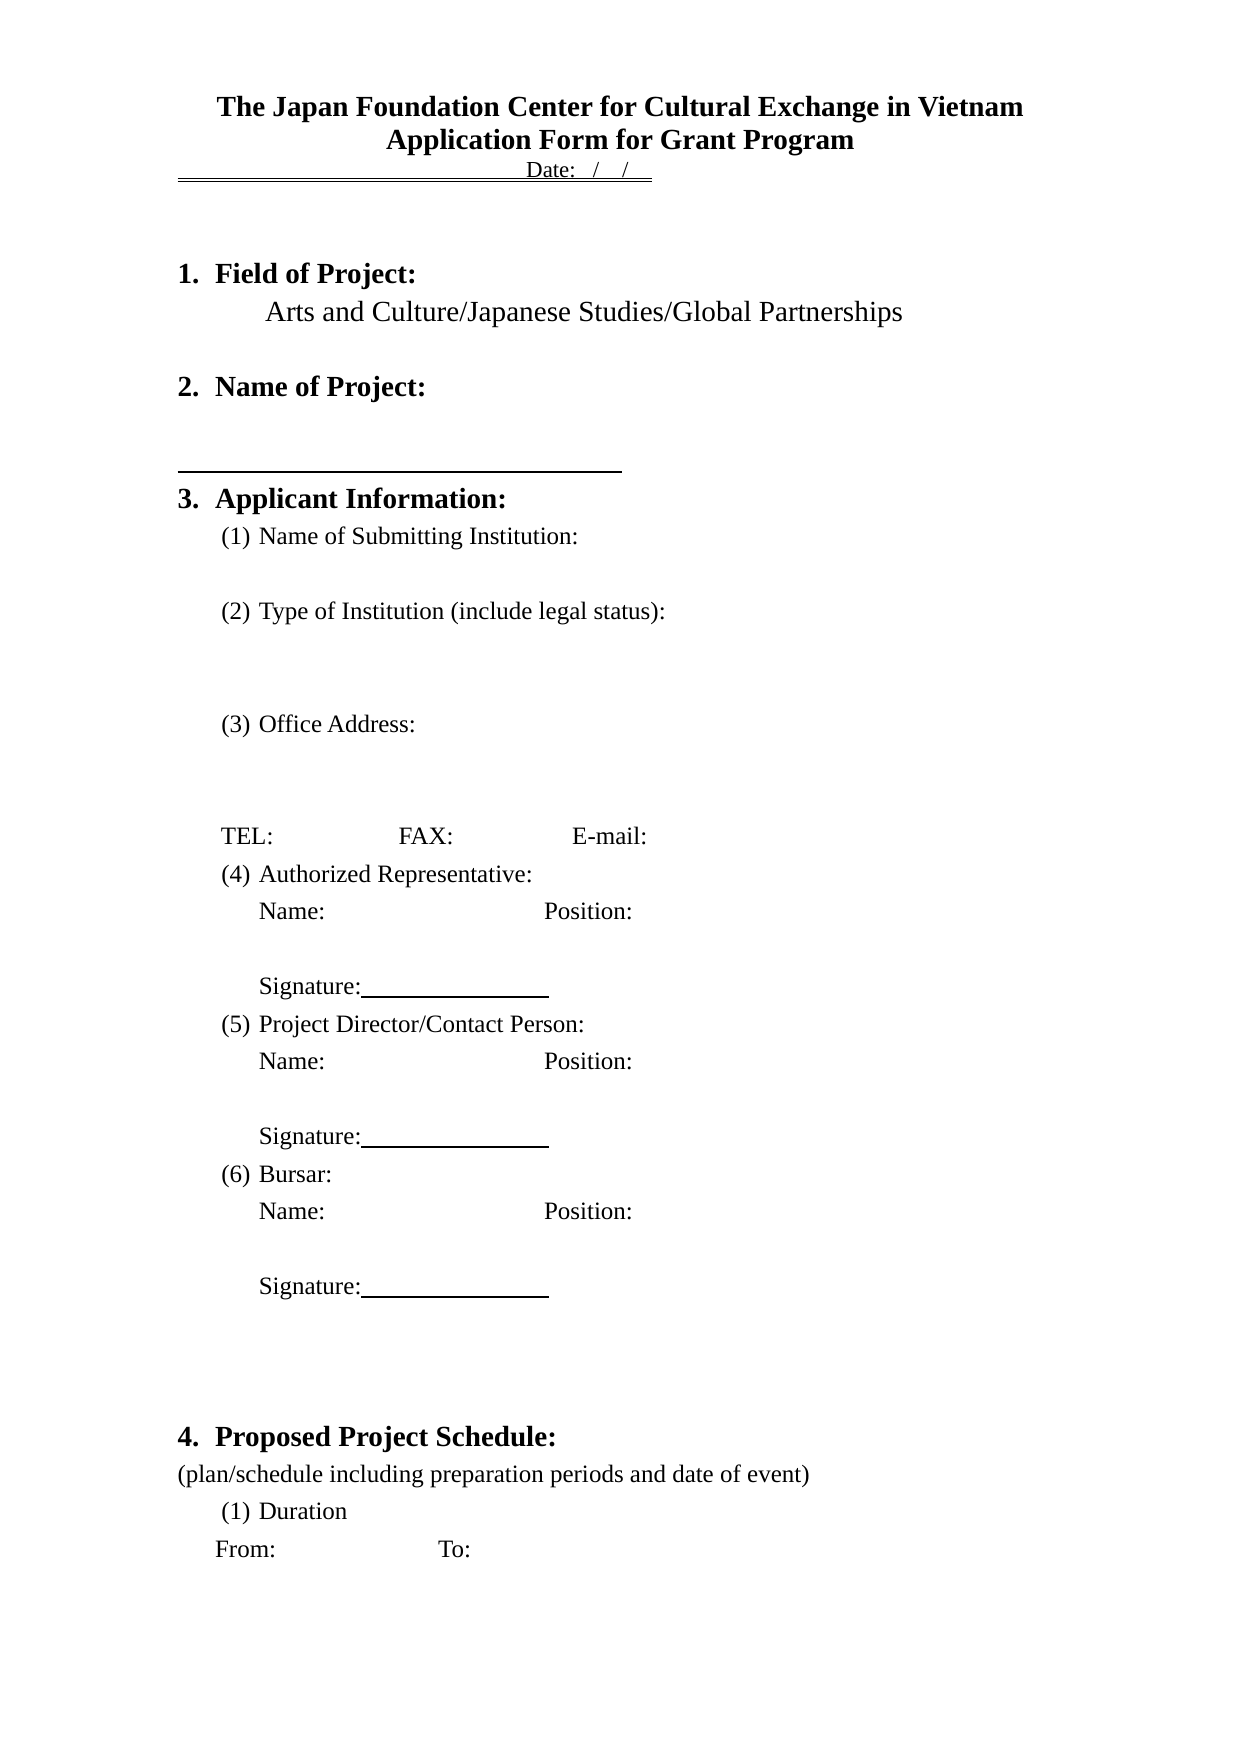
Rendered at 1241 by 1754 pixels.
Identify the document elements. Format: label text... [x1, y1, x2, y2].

text Name: Position: [258, 1192, 1063, 1229]
list Name of Project: [177, 367, 1063, 404]
list Applicant Information: [177, 479, 1063, 517]
list Name of Submitting Institution: [221, 517, 1063, 554]
text Name: Position: [258, 1042, 1063, 1079]
text From: To: [215, 1529, 1063, 1567]
text Signature: [258, 1117, 1063, 1154]
list Type of Institution (include legal status): [221, 592, 1063, 629]
list Bursar: [221, 1154, 1063, 1192]
text Signature: [258, 967, 1063, 1004]
text (plan/schedule including preparation periods and date of event) [177, 1454, 1063, 1492]
list Duration [221, 1492, 1063, 1529]
list Proposed Project Schedule: [177, 1417, 1063, 1454]
list Project Director/Contact Person: [221, 1004, 1063, 1042]
text Arts and Culture/Japanese Studies/Global Partnerships [215, 292, 1063, 329]
list Field of Project: [177, 254, 1063, 292]
text Name: Position: [258, 892, 1063, 929]
text TEL: FAX: E-mail: [177, 817, 1063, 854]
text Signature: [258, 1267, 1063, 1304]
list Office Address: [221, 704, 1063, 742]
list Authorized Representative: [221, 854, 1063, 892]
